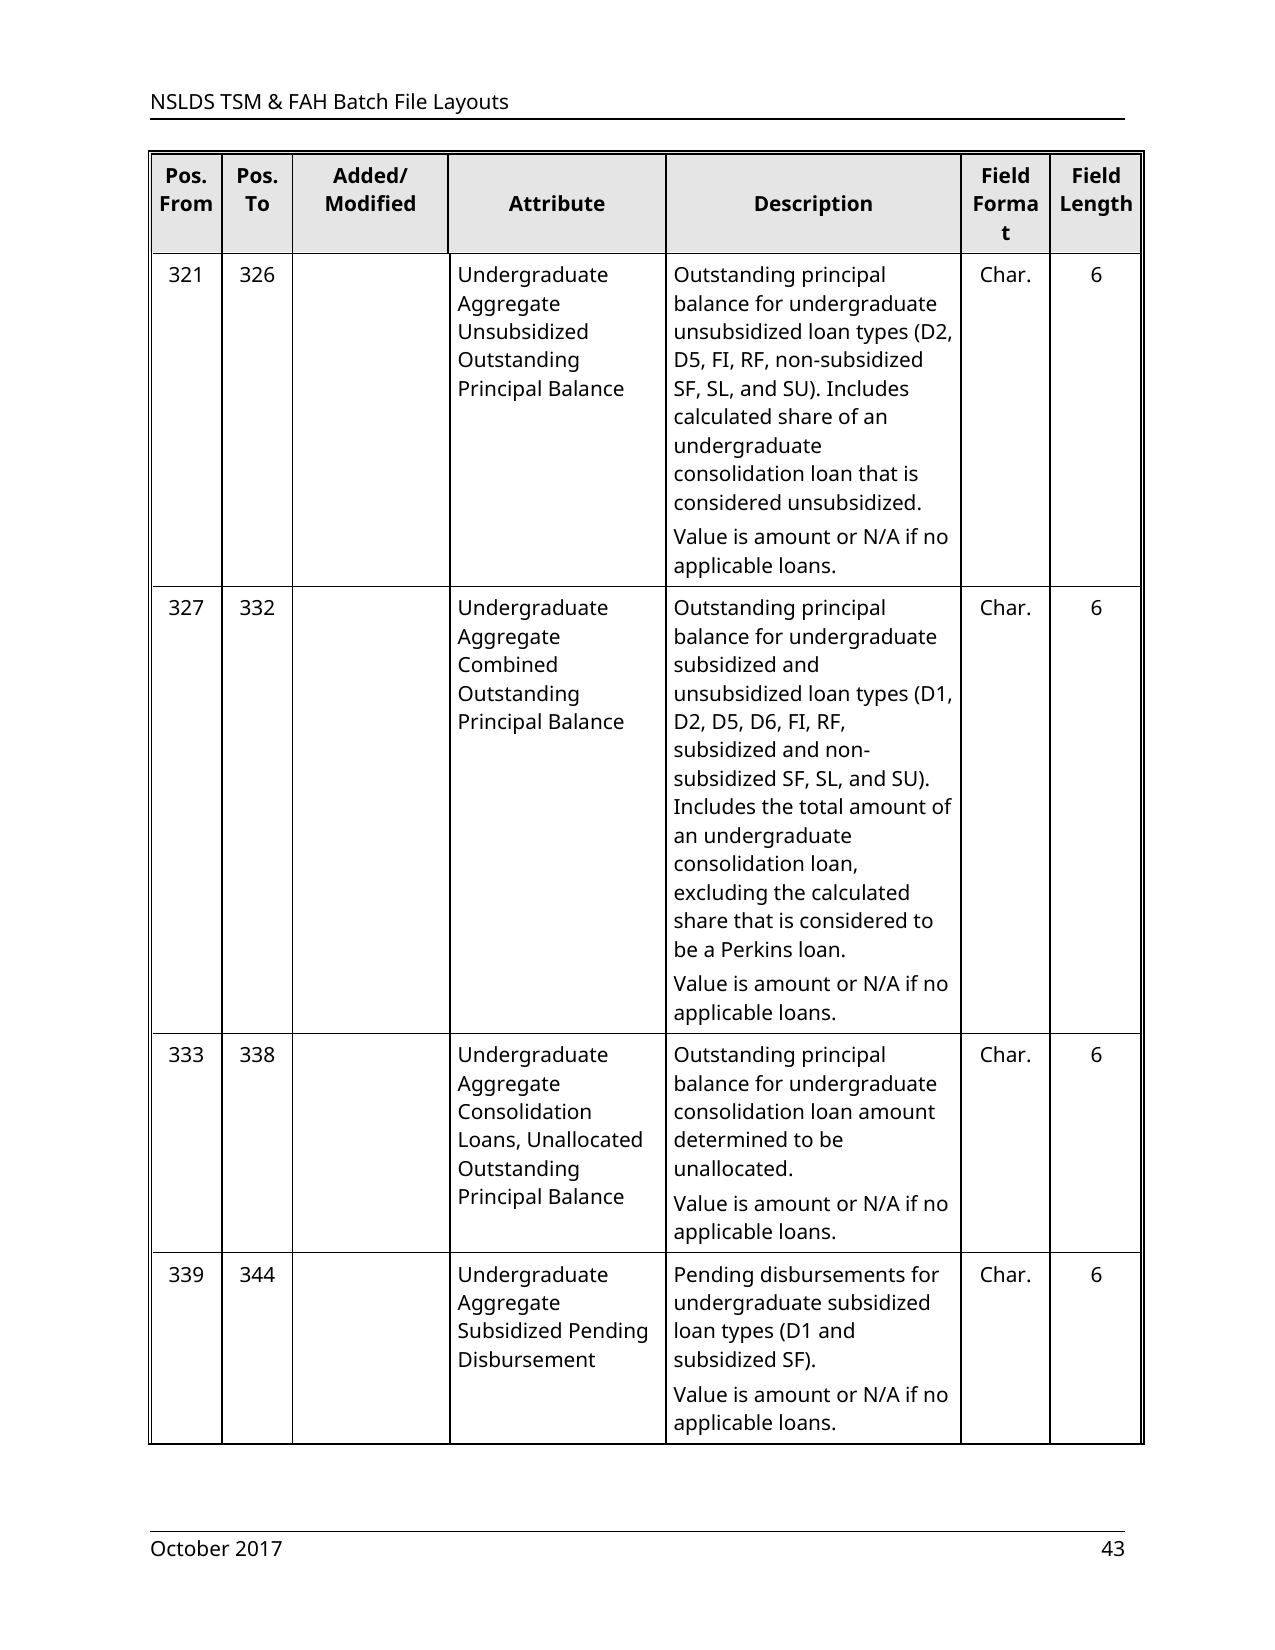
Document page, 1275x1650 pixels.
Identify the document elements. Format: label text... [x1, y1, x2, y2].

table_cell 321 [152, 254, 221, 586]
table_header Description [667, 155, 960, 252]
table_cell 6 [1051, 1253, 1140, 1443]
table_cell Char. [962, 587, 1049, 1032]
table_cell 344 [223, 1253, 292, 1443]
table_cell 332 [223, 587, 292, 1032]
table_cell 326 [223, 254, 292, 586]
table_header Attribute [449, 155, 665, 252]
table_header Added/ Modified [293, 155, 447, 252]
table_cell [293, 1253, 449, 1443]
table_cell Outstanding principal balance for undergraduate unsubsidized loan types (D2, D5, FI, RF, non-subsidized SF, SL, and SU). Includes calculated share of an undergraduate consolidation loan that is considered unsubsidized. Value is amount or N/A if no applicable loans. [667, 254, 960, 586]
table_cell Outstanding principal balance for undergraduate consolidation loan amount determined to be unallocated. Value is amount or N/A if no applicable loans. [667, 1034, 960, 1252]
table_cell [293, 1034, 449, 1252]
table_cell Char. [962, 1253, 1049, 1443]
table_cell 6 [1051, 254, 1140, 586]
table_cell Pending disbursements for undergraduate subsidized loan types (D1 and subsidized SF). Value is amount or N/A if no applicable loans. [667, 1253, 960, 1443]
table_header Pos. To [223, 155, 292, 252]
table_cell 338 [223, 1034, 292, 1252]
table_cell Undergraduate Aggregate Combined Outstanding Principal Balance [451, 587, 665, 1032]
table_header Pos. From [152, 155, 221, 252]
table_cell Char. [962, 1034, 1049, 1252]
table_cell Undergraduate Aggregate Consolidation Loans, Unallocated Outstanding Principal Balance [451, 1034, 665, 1252]
table_cell Char. [962, 254, 1049, 586]
table_cell 6 [1051, 587, 1140, 1032]
table_cell 339 [152, 1253, 221, 1443]
table_header Field Format [962, 155, 1049, 252]
table_cell 327 [152, 587, 221, 1032]
table_cell [293, 254, 449, 586]
table_cell Undergraduate Aggregate Subsidized Pending Disbursement [451, 1253, 665, 1443]
table_cell Outstanding principal balance for undergraduate subsidized and unsubsidized loan types (D1, D2, D5, D6, FI, RF, subsidized and non-subsidized SF, SL, and SU). Includes the total amount of an undergraduate consolidation loan, excluding the calculated share that is considered to be a Perkins loan. Value is amount or N/A if no applicable loans. [667, 587, 960, 1032]
table_cell [293, 587, 449, 1032]
table_cell 6 [1051, 1034, 1140, 1252]
table_cell 333 [152, 1034, 221, 1252]
table_header Field Length [1051, 155, 1140, 252]
table_cell Undergraduate Aggregate Unsubsidized Outstanding Principal Balance [451, 254, 665, 586]
